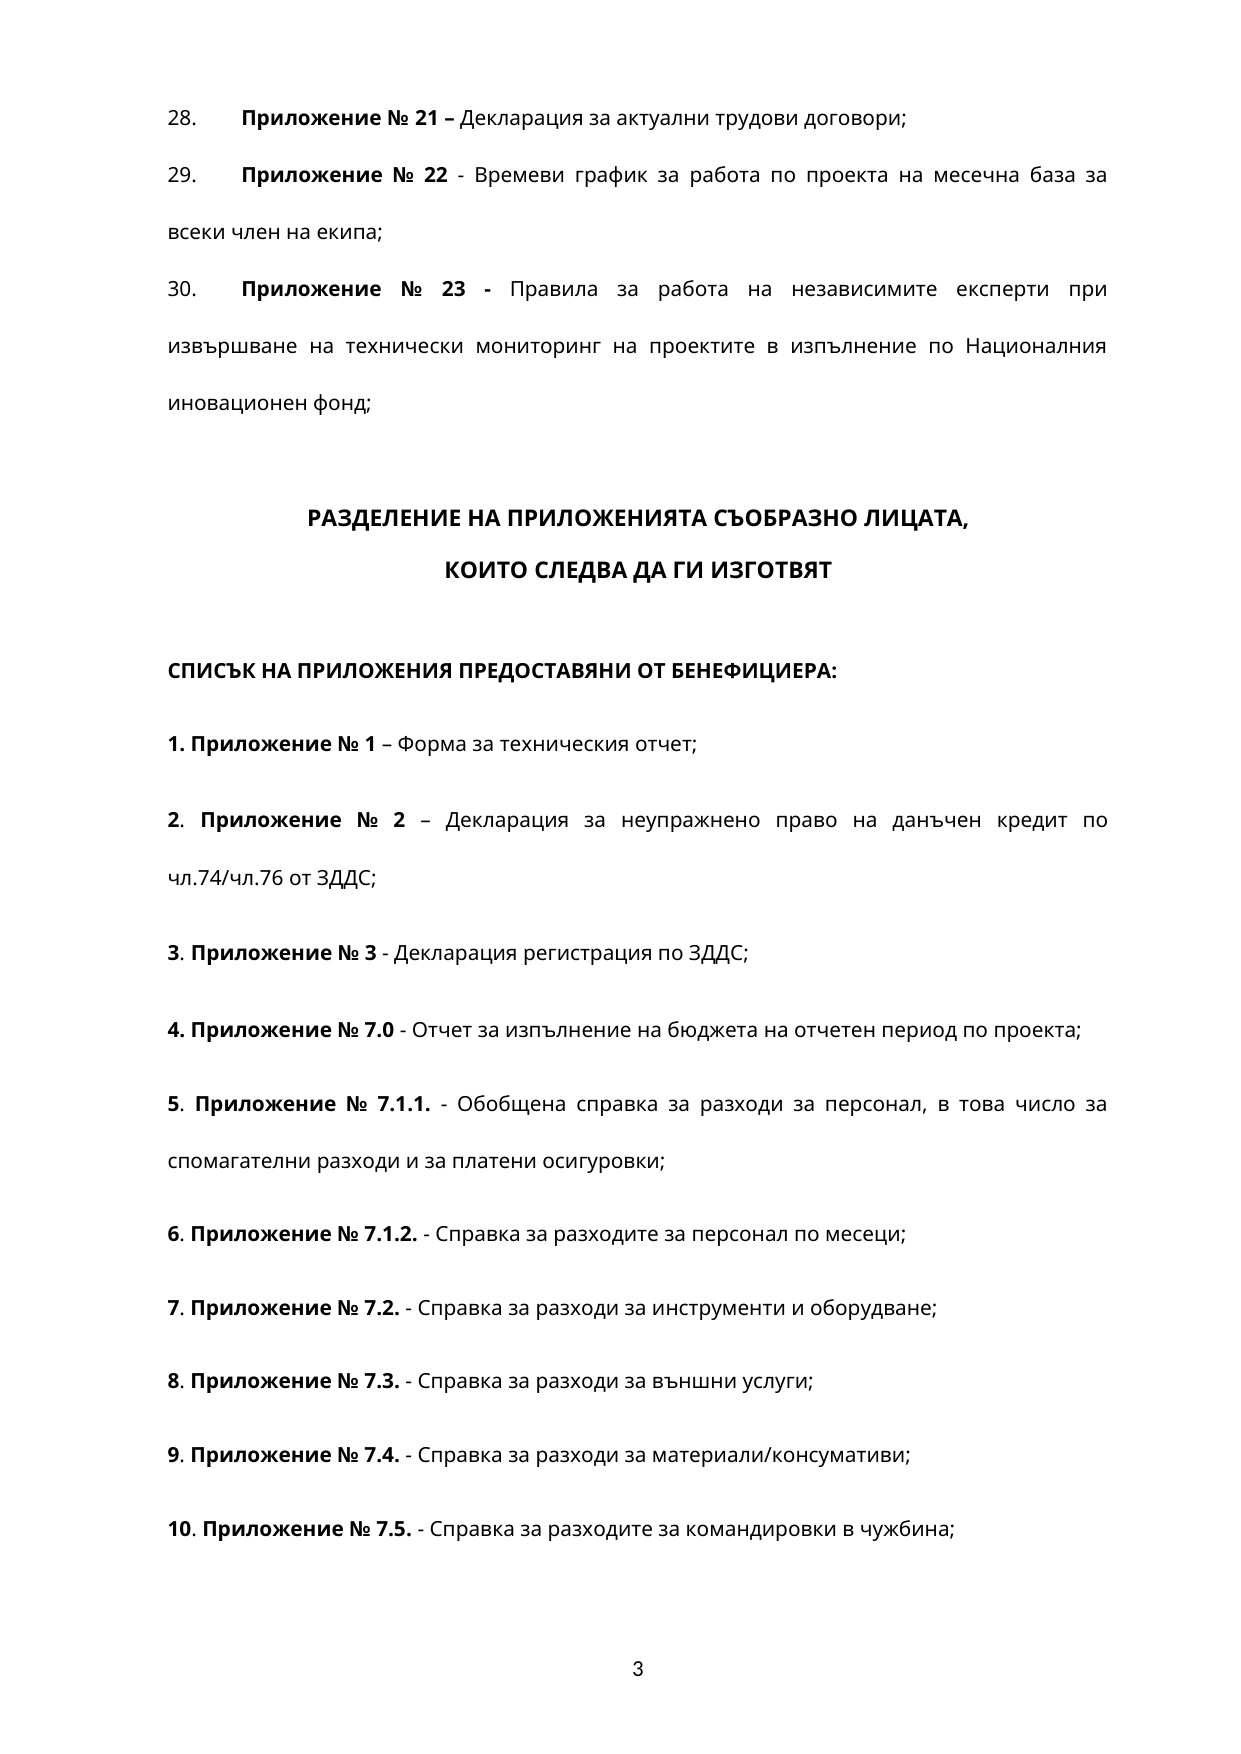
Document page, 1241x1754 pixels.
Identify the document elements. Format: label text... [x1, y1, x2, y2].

text 8. - Справка за разходи за външни услуги; [167, 1367, 1109, 1395]
list Приложение № 23 - Правила за работа на независимите експерти при извършване на технически мониторинг на проектите в изпълнение по Националния иновационен фонд; [167, 274, 1108, 416]
list Приложение № 22 - Времеви график за работа по проекта на месечна база за всеки член на екипа; [167, 160, 1108, 246]
text 10. - Справка за разходите за командировки в чужбина; [167, 1514, 1109, 1542]
text – Форма за техническия отчет; [167, 729, 1109, 758]
text 9. - Справка за разходи за материали/консумативи; [167, 1440, 1109, 1468]
text РАЗДЕЛЕНИЕ НА ПРИЛОЖЕНИЯТА СЪОБРАЗНО ЛИЦАТА, [167, 502, 1109, 533]
text 4. - Отчет за изпълнение на бюджета на отчетен период по проекта; [167, 1016, 1109, 1044]
text 7. - Справка за разходи за инструменти и оборудване; [167, 1293, 1109, 1321]
text КОИТО СЛЕДВА ДА ГИ ИЗГОТВЯТ [167, 554, 1109, 585]
text 3. - Декларация регистрация по ЗДДС; [167, 936, 1109, 968]
text СПИСЪК НА ПРИЛОЖЕНИЯ ПРЕДОСТАВЯНИ ОТ БЕНЕФИЦИЕРА: [167, 656, 1109, 684]
text 5. - Обобщена справка за разходи за персонал, в това число за спомагателни разходи и за платени осигуровки; [167, 1089, 1109, 1174]
text 6. - Справка за разходите за персонал по месеци; [167, 1219, 1109, 1248]
list Приложение № 21 – Декларация за актуални трудови договори; [167, 103, 1108, 132]
text 2. – Декларация за неупражнено право на данъчен кредит по чл.74/чл.76 от ЗДДС; [167, 803, 1109, 891]
